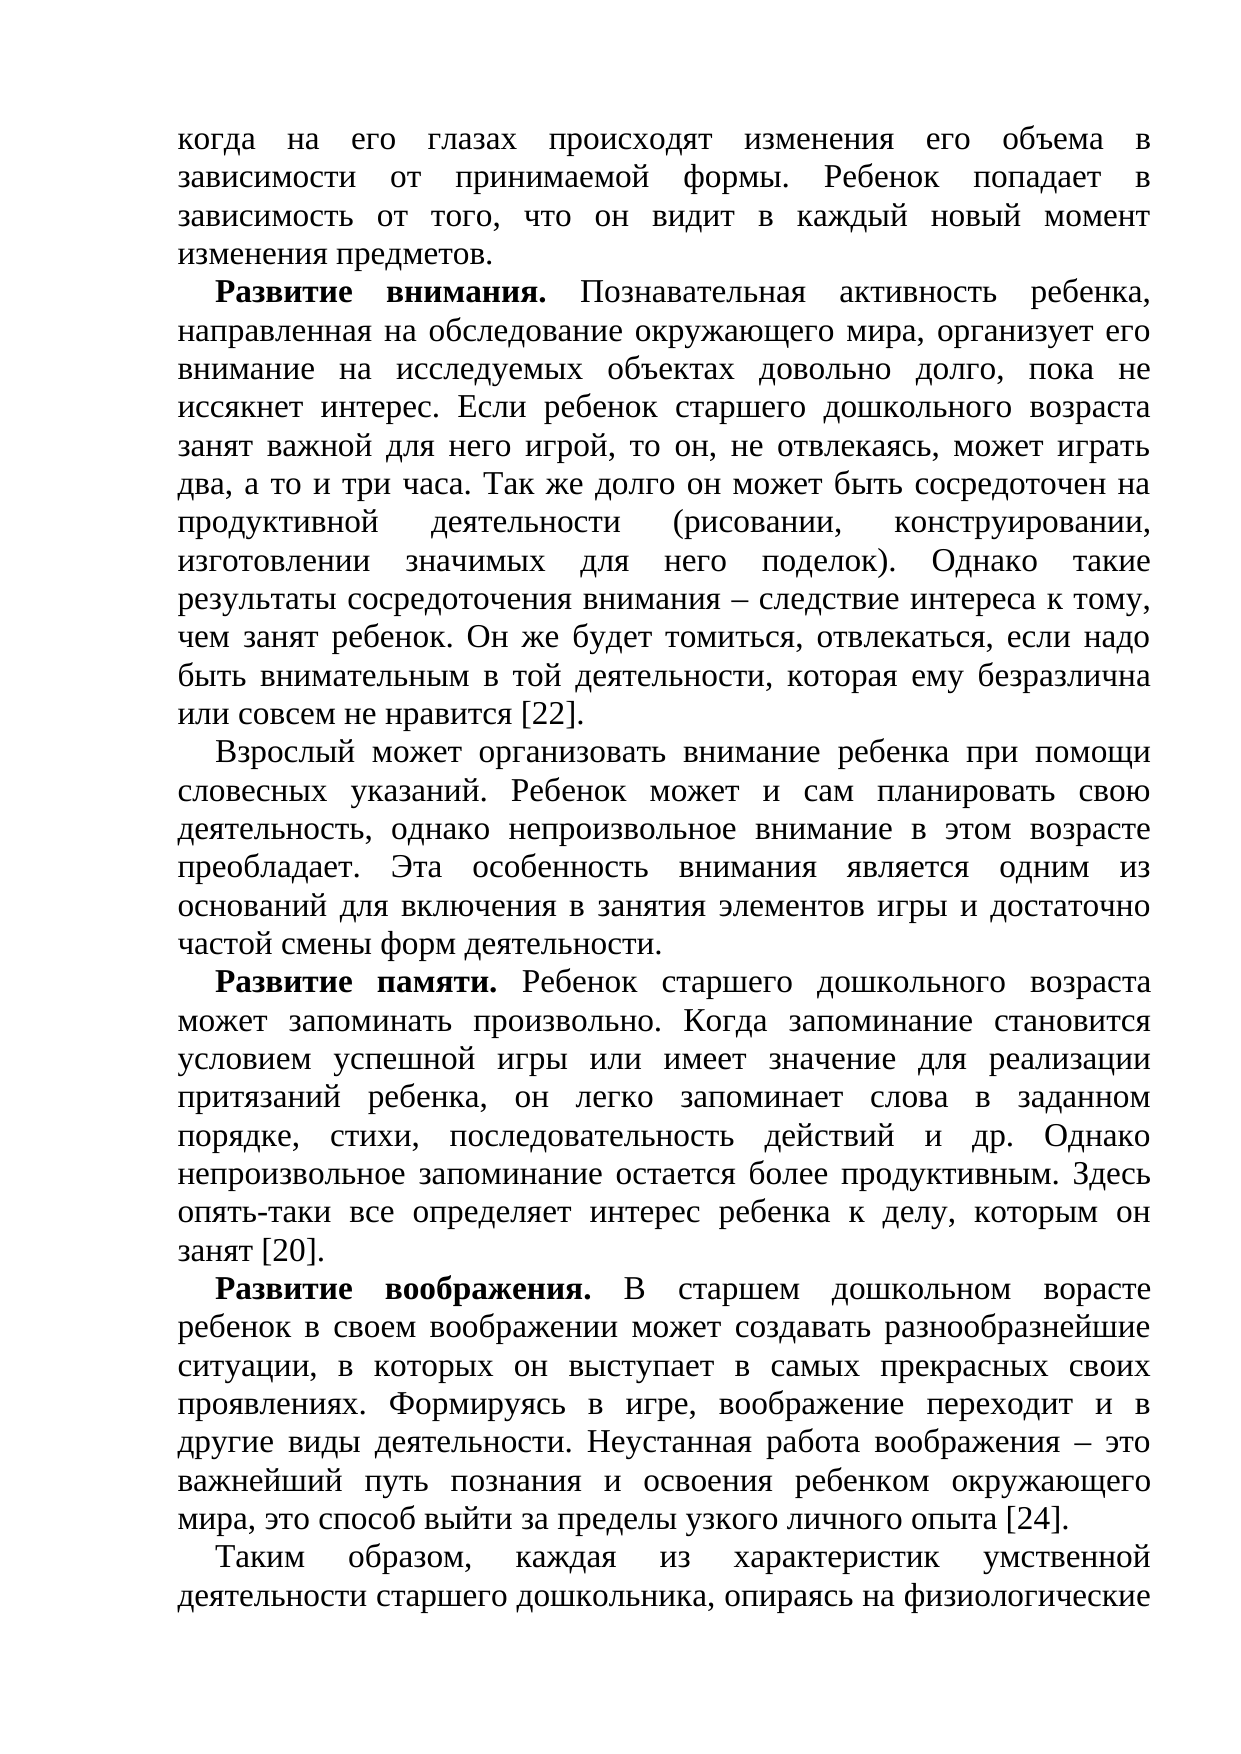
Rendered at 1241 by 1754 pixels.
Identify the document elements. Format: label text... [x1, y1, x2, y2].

text Взрослый может организовать внимание ребенка при помощи словесных указаний. Ребенок может и сам планировать свою деятельность, однако непроизвольное внимание в этом возрасте преобладает. Эта особенность внимания является одним из оснований для включения в занятия элементов игры и достаточно частой смены форм деятельности. [177, 731, 1152, 961]
text Развитие воображения. В старшем дошкольном ворасте ребенок в своем воображении может создавать разнообразнейшие ситуации, в которых он выступает в самых прекрасных своих проявлениях. Формируясь в игре, воображение переходит и в другие виды деятельности. Неустанная работа воображения – это важнейший путь познания и освоения ребенком окружающего мира, это способ выйти за пределы узкого личного опыта [24]. [177, 1268, 1152, 1536]
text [177, 118, 1152, 271]
text Развитие внимания. Познавательная активность ребенка, направленная на обследование окружающего мира, организует его внимание на исследуемых объектах довольно долго, пока не иссякнет интерес. Если ребенок старшего дошкольного возраста занят важной для него игрой, то он, не отвлекаясь, может играть два, а то и три часа. Так же долго он может быть сосредоточен на продуктивной деятельности (рисовании, конструировании, изготовлении значимых для него поделок). Однако такие результаты сосредоточения внимания – следствие интереса к тому, чем занят ребенок. Он же будет томиться, отвлекаться, если надо быть внимательным в той деятельности, которая ему безразлична или совсем не нравится [22]. [177, 271, 1152, 731]
text Развитие памяти. Ребенок старшего дошкольного возраста может запоминать произвольно. Когда запоминание становится условием успешной игры или имеет значение для реализации притязаний ребенка, он легко запоминает слова в заданном порядке, стихи, последовательность действий и др. Однако непроизвольное запоминание остается более продуктивным. Здесь опять-таки все определяет интерес ребенка к делу, которым он занят [20]. [177, 961, 1152, 1268]
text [177, 1536, 1152, 1613]
